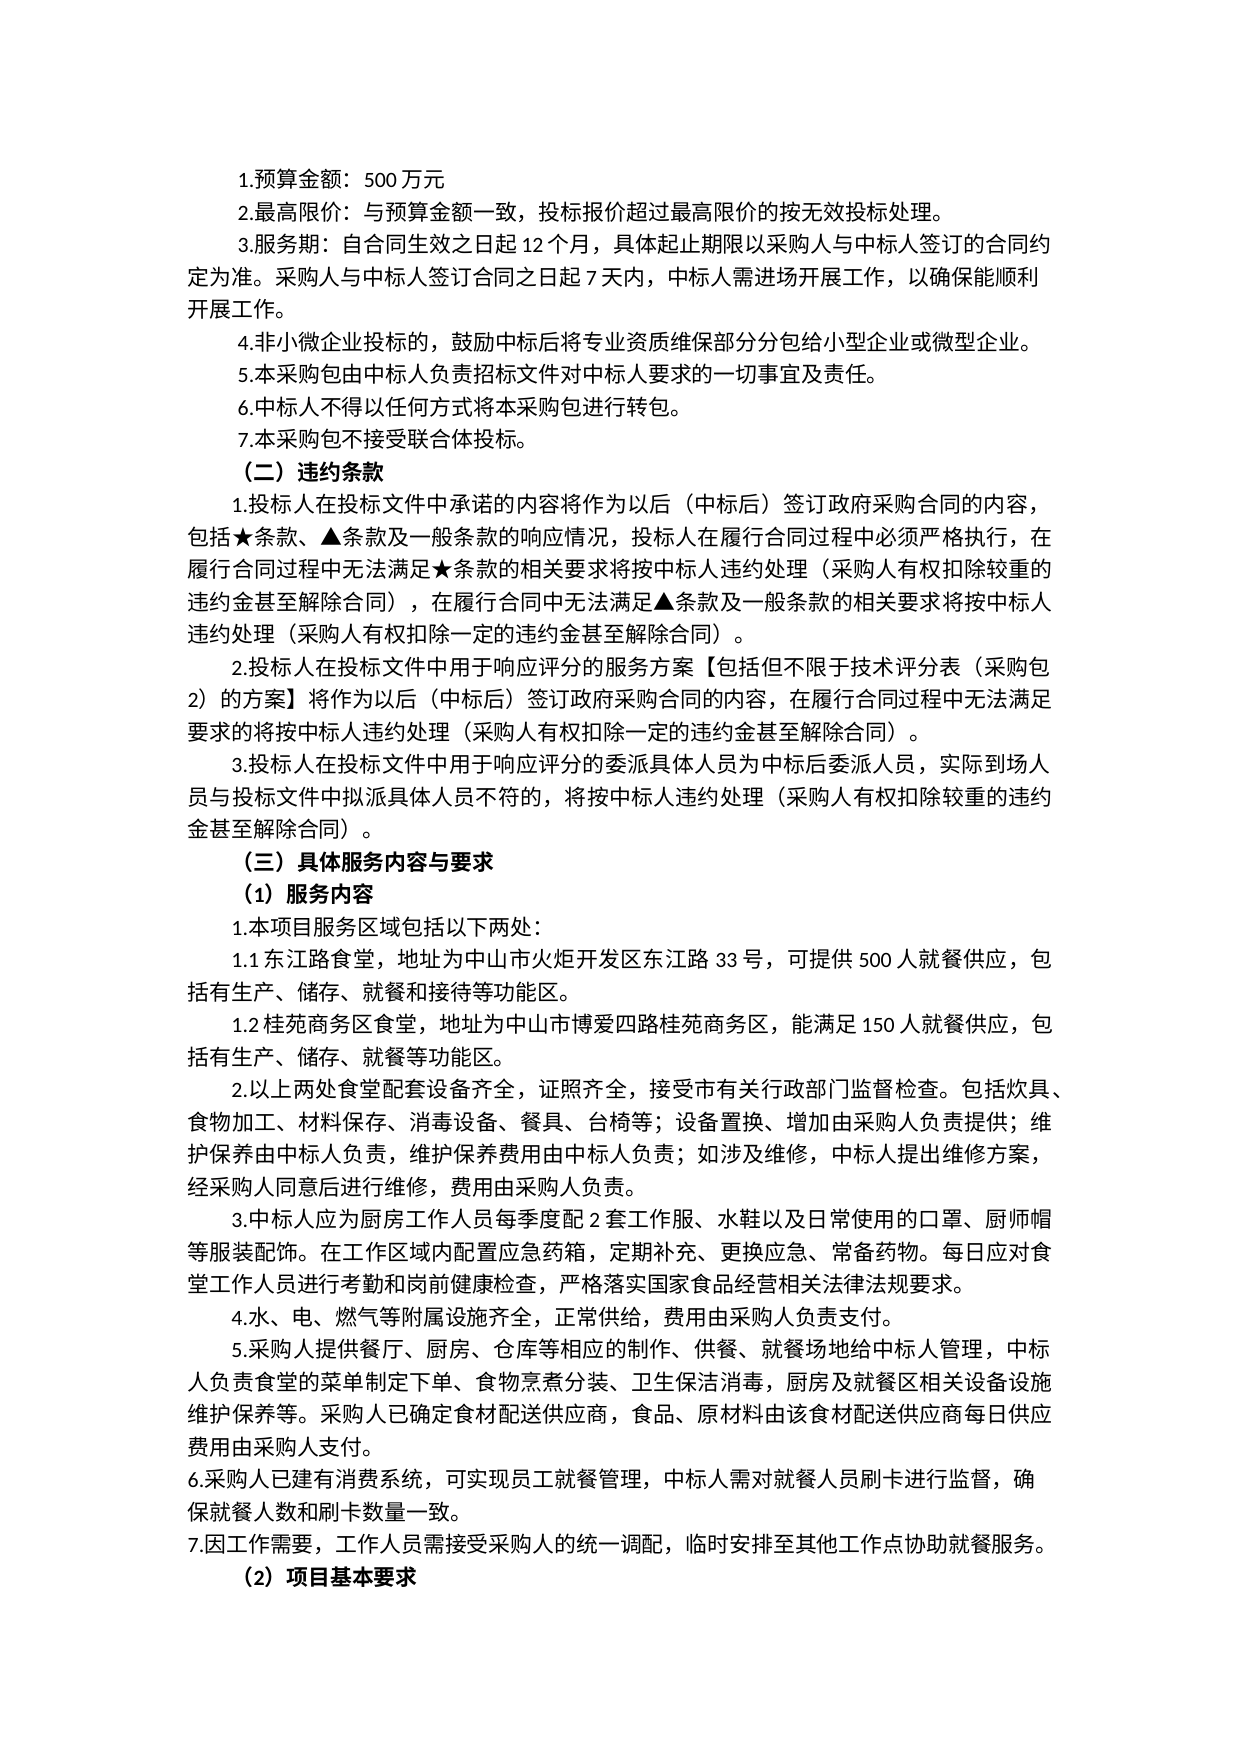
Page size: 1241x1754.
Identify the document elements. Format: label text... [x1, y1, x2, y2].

text （1）服务内容 [187, 877, 1053, 909]
text 6.中标人不得以任何方式将本采购包进行转包。 [187, 389, 1053, 422]
text 5.本采购包由中标人负责招标文件对中标人要求的一切事宜及责任。 [187, 357, 1053, 389]
text 1.预算金额：500万元 [187, 162, 1053, 194]
text 2.最高限价：与预算金额一致，投标报价超过最高限价的按无效投标处理。 [187, 194, 1053, 227]
text （三）具体服务内容与要求 [187, 844, 1053, 877]
text 1.投标人在投标文件中承诺的内容将作为以后（中标后）签订政府采购合同的内容，包括★条款、▲条款及一般条款的响应情况，投标人在履行合同过程中必须严格执行，在履行合同过程中无法满足★条款的相关要求将按中标人违约处理（采购人有权扣除较重的违约金甚至解除合同），在履行合同中无法满足▲条款及一般条款的相关要求将按中标人违约处理（采购人有权扣除一定的违约金甚至解除合同）。 [187, 487, 1053, 649]
text 1.本项目服务区域包括以下两处： [187, 909, 1053, 942]
text 2.以上两处食堂配套设备齐全，证照齐全，接受市有关行政部门监督检查。包括炊具、食物加工、材料保存、消毒设备、餐具、台椅等；设备置换、增加由采购人负责提供；维护保养由中标人负责，维护保养费用由中标人负责；如涉及维修，中标人提出维修方案，经采购人同意后进行维修，费用由采购人负责。 [187, 1072, 1053, 1202]
text 3.服务期：自合同生效之日起12个月，具体起止期限以采购人与中标人签订的合同约定为准。采购人与中标人签订合同之日起7天内，中标人需进场开展工作，以确保能顺利开展工作。 [187, 227, 1053, 324]
text （2）项目基本要求 [187, 1559, 1053, 1592]
text 4.非小微企业投标的，鼓励中标后将专业资质维保部分分包给小型企业或微型企业。 [187, 324, 1053, 357]
text 6.采购人已建有消费系统，可实现员工就餐管理，中标人需对就餐人员刷卡进行监督，确保就餐人数和刷卡数量一致。 [187, 1462, 1053, 1527]
text 7.因工作需要，工作人员需接受采购人的统一调配，临时安排至其他工作点协助就餐服务。 [187, 1527, 1053, 1559]
text 1.1东江路食堂，地址为中山市火炬开发区东江路33号，可提供500人就餐供应，包括有生产、储存、就餐和接待等功能区。 [187, 942, 1053, 1007]
text 7.本采购包不接受联合体投标。 [187, 422, 1053, 454]
text 3.中标人应为厨房工作人员每季度配2套工作服、水鞋以及日常使用的口罩、厨师帽等服装配饰。在工作区域内配置应急药箱，定期补充、更换应急、常备药物。每日应对食堂工作人员进行考勤和岗前健康检查，严格落实国家食品经营相关法律法规要求。 [187, 1202, 1053, 1299]
text 3.投标人在投标文件中用于响应评分的委派具体人员为中标后委派人员，实际到场人员与投标文件中拟派具体人员不符的，将按中标人违约处理（采购人有权扣除较重的违约金甚至解除合同）。 [187, 747, 1053, 844]
text 1.2桂苑商务区食堂，地址为中山市博爱四路桂苑商务区，能满足150人就餐供应，包括有生产、储存、就餐等功能区。 [187, 1007, 1053, 1072]
text 4.水、电、燃气等附属设施齐全，正常供给，费用由采购人负责支付。 [187, 1299, 1053, 1332]
text 5.采购人提供餐厅、厨房、仓库等相应的制作、供餐、就餐场地给中标人管理，中标人负责食堂的菜单制定下单、食物烹煮分装、卫生保洁消毒，厨房及就餐区相关设备设施维护保养等。采购人已确定食材配送供应商，食品、原材料由该食材配送供应商每日供应，费用由采购人支付。 [187, 1332, 1053, 1462]
text 2.投标人在投标文件中用于响应评分的服务方案【包括但不限于技术评分表（采购包2）的方案】将作为以后（中标后）签订政府采购合同的内容，在履行合同过程中无法满足要求的将按中标人违约处理（采购人有权扣除一定的违约金甚至解除合同）。 [187, 649, 1053, 747]
text （二）违约条款 [187, 454, 1053, 487]
